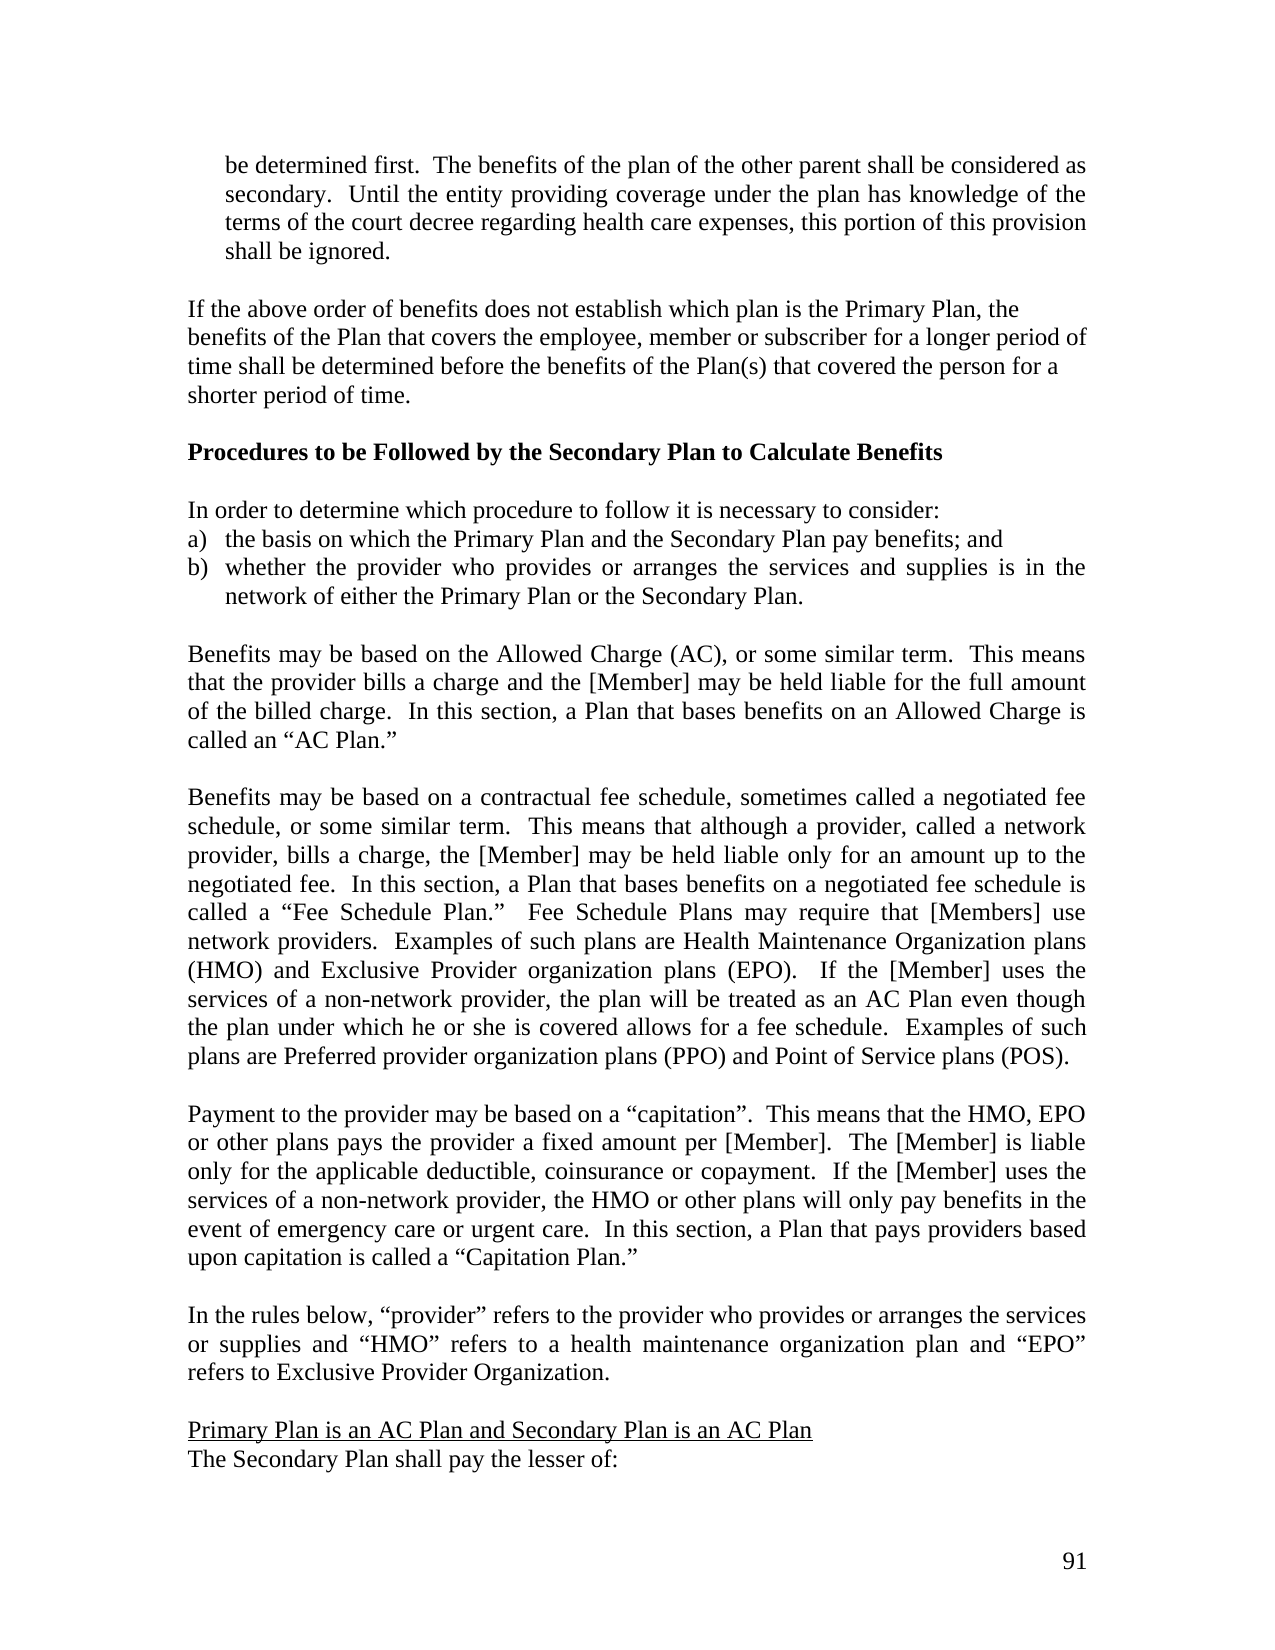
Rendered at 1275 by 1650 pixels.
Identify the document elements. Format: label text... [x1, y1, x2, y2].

list The benefits of the Plan of the parent with custody of the child shall be determined first. [187, 207, 1087, 265]
text In order to determine which procedure to follow it is necessary to consider: [187, 782, 1087, 811]
text If a child is covered as a Dependent under Plans through both parents, and the parents are separated or divorced, the following rules apply: [187, 150, 1087, 207]
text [187, 1386, 1087, 1472]
list the basis on which the Primary Plan and the Secondary Plan pay benefits; and [187, 811, 1087, 840]
list The benefits of the Plan of the parent without custody shall be determined last. [187, 322, 1087, 351]
subtitle Procedures to be Followed by the Secondary Plan to Calculate Benefits [187, 725, 1087, 754]
list whether the provider who provides or arranges the services and supplies is in the network of either the Primary Plan or the Secondary Plan. [187, 840, 1087, 897]
text Benefits may be based on a contractual fee schedule, sometimes called a negotiated fee schedule, or some similar term. This means that although a provider, called a network provider, bills a charge, the [Member] may be held liable only for an amount up to the negotiated fee. In this section, a Plan that bases benefits on a negotiated fee schedule is called a “Fee Schedule Plan.” Fee Schedule Plans may require that [Members] use network providers. Examples of such plans are Health Maintenance Organization plans (HMO) and Exclusive Provider organization plans (EPO). If the [Member] uses the services of a non-network provider, the plan will be treated as an AC Plan even though the plan under which he or she is covered allows for a fee schedule. Examples of such plans are Preferred provider organization plans (PPO) and Point of Service plans (POS). [187, 1070, 1087, 1357]
text Benefits may be based on the Allowed Charge (AC), or some similar term. This means that the provider bills a charge and the [Member] may be held liable for the full amount of the billed charge. In this section, a Plan that bases benefits on an Allowed Charge is called an “AC Plan.” [187, 926, 1087, 1041]
list The benefits of the Plan of the spouse of the parent with custody shall be determined second. [187, 265, 1087, 322]
list If the terms of a court decree state that one of the parents is responsible for the health care expenses for the child, and if the entity providing coverage under that Plan has actual knowledge of the terms of the court decree, then the benefits of that plan shall be determined first. The benefits of the plan of the other parent shall be considered as secondary. Until the entity providing coverage under the plan has knowledge of the terms of the court decree regarding health care expenses, this portion of this provision shall be ignored. [187, 351, 1087, 552]
text If the above order of benefits does not establish which plan is the Primary Plan, the benefits of the Plan that covers the employee, member or subscriber for a longer period of time shall be determined before the benefits of the Plan(s) that covered the person for a shorter period of time. [187, 581, 1087, 696]
